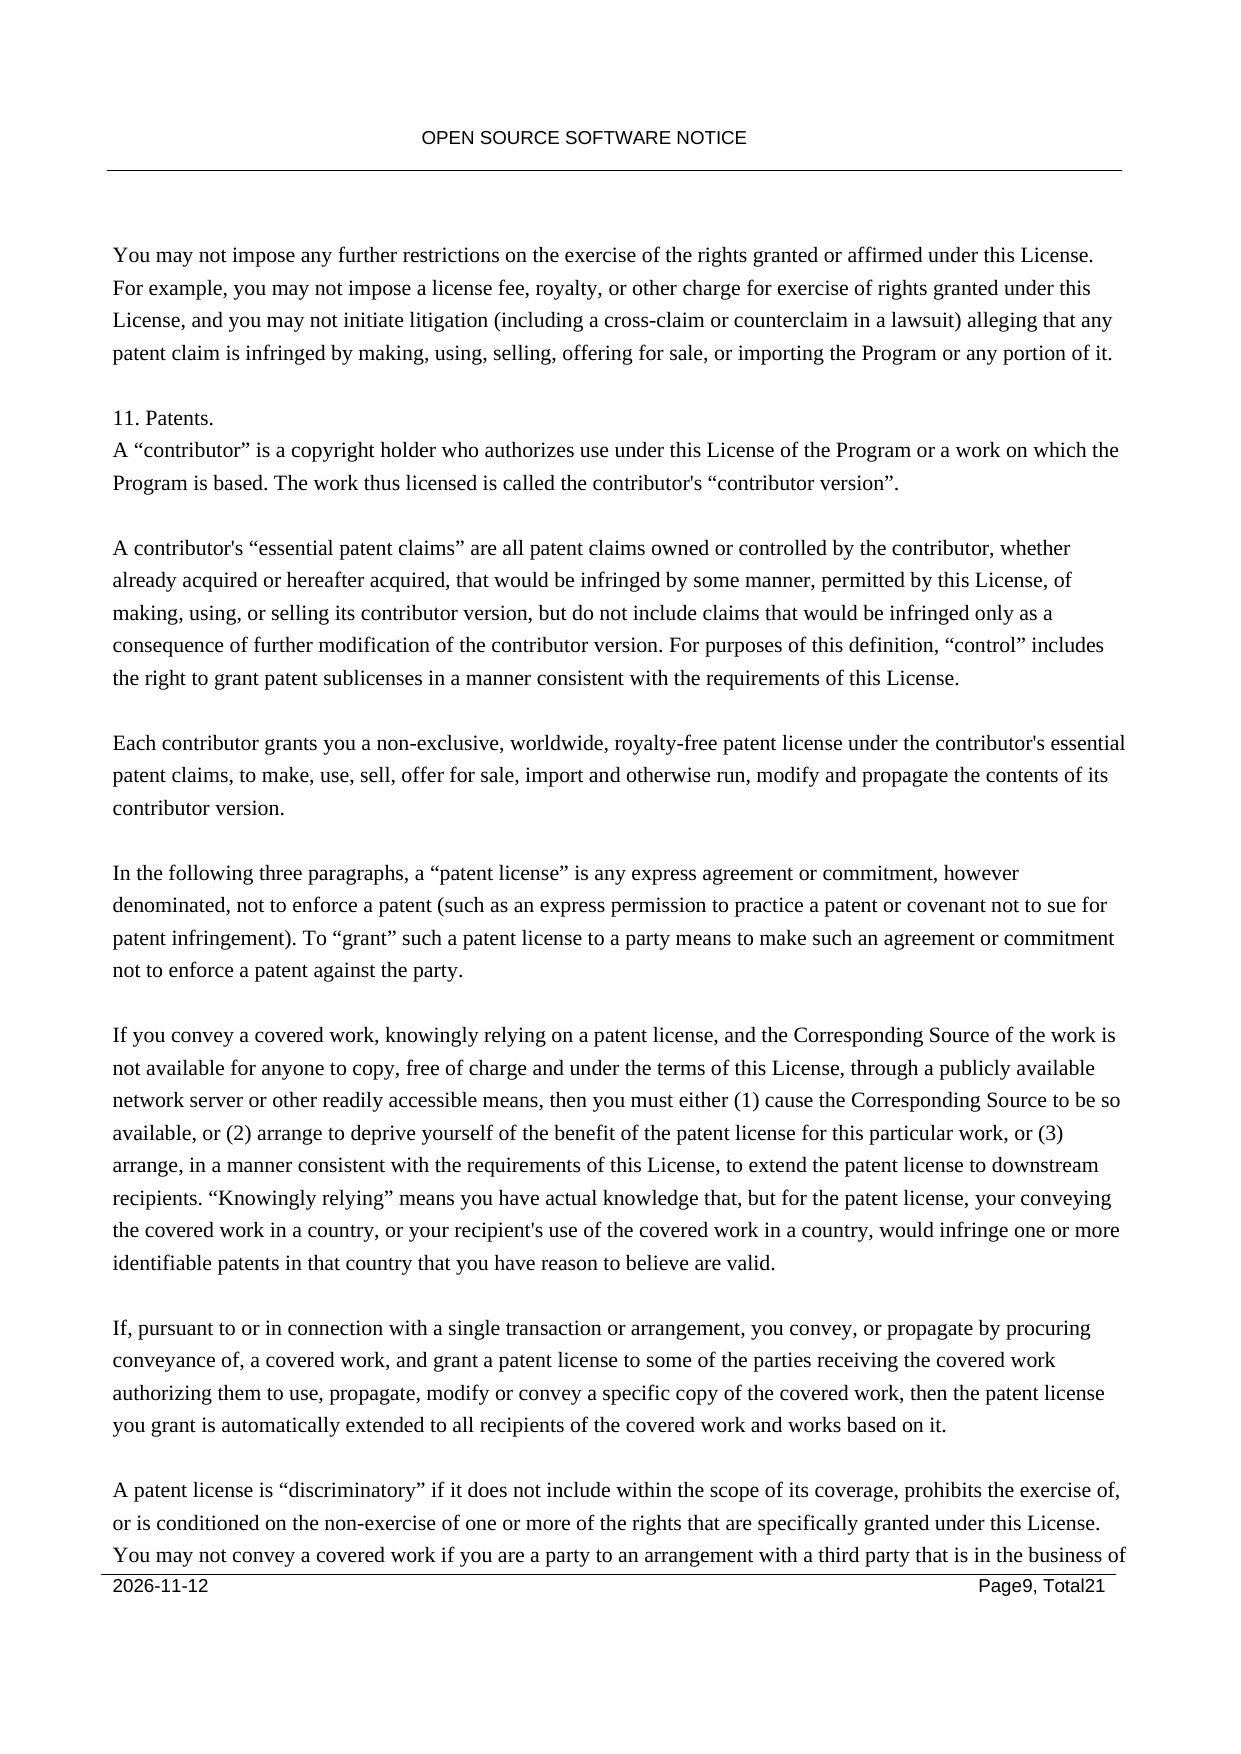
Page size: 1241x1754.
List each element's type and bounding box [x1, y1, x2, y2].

text [112, 206, 1128, 1571]
